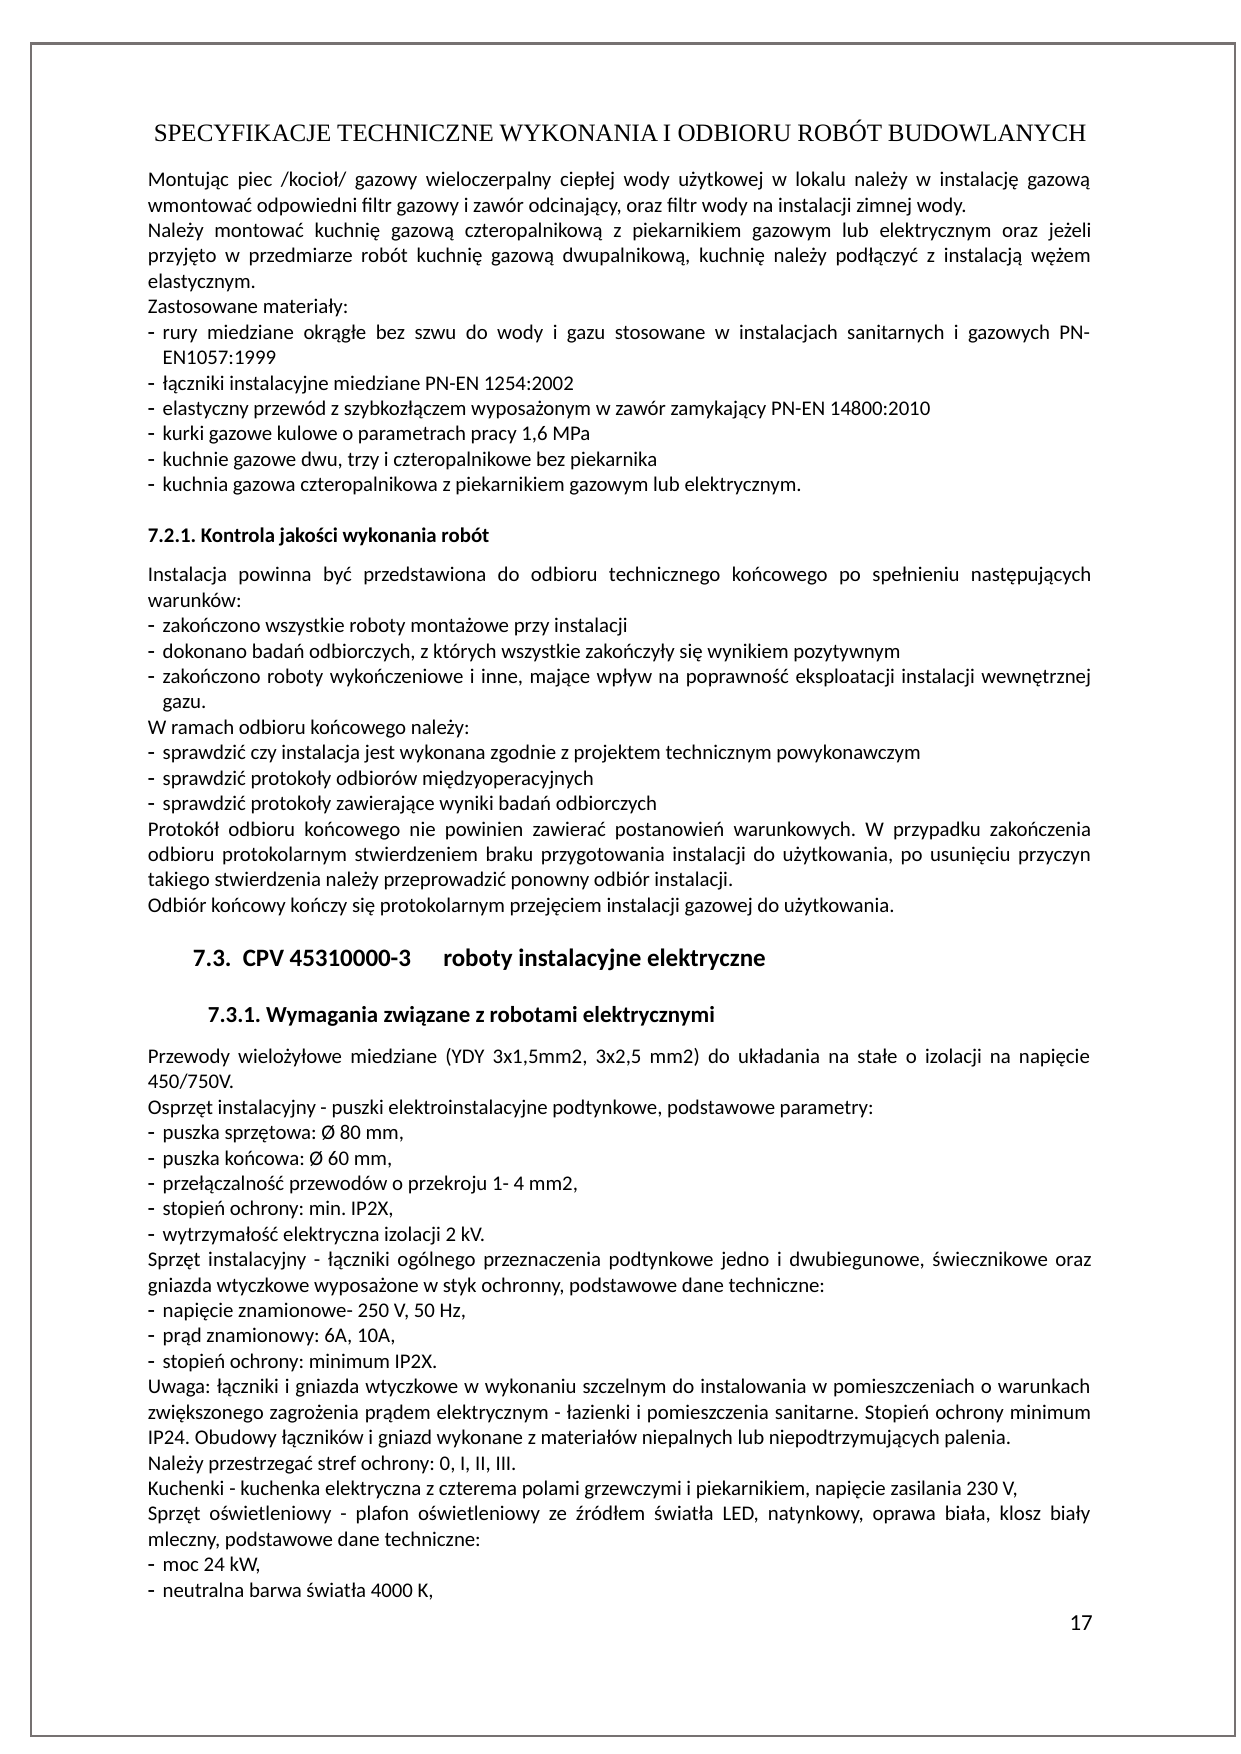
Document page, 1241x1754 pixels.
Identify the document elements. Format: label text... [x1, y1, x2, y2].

list stopień ochrony: minimum IP2X. [148, 1348, 1092, 1373]
list moc 24 kW, [148, 1551, 1092, 1577]
subtitle 7.3. CPV 45310000-3 roboty instalacyjne elektryczne [148, 942, 1092, 973]
text W ramach odbioru końcowego należy: [148, 714, 1092, 739]
list wytrzymałość elektryczna izolacji 2 kV. [148, 1221, 1092, 1246]
subtitle 7.2.1. Kontrola jakości wykonania robót [73, 522, 1092, 547]
list puszka sprzętowa: Ø 80 mm, [148, 1119, 1092, 1145]
list neutralna barwa światła 4000 K, [148, 1577, 1092, 1602]
text Zastosowane materiały: [148, 293, 1092, 319]
list puszka końcowa: Ø 60 mm, [148, 1145, 1092, 1170]
list stopień ochrony: min. IP2X, [148, 1196, 1092, 1221]
text Sprzęt oświetleniowy - plafon oświetleniowy ze źródłem światła LED, natynkowy, oprawa biała, klosz biały mleczny, podstawowe dane techniczne: [148, 1501, 1092, 1551]
text Instalacja powinna być przedstawiona do odbioru technicznego końcowego po spełnieniu następujących warunków: [148, 562, 1092, 612]
text Odbiór końcowy kończy się protokolarnym przejęciem instalacji gazowej do użytkowania. [148, 892, 1092, 917]
text Należy przestrzegać stref ochrony: 0, I, II, III. [148, 1450, 1092, 1475]
list zakończono wszystkie roboty montażowe przy instalacji [148, 612, 1092, 638]
text Montując piec /kocioł/ gazowy wieloczerpalny ciepłej wody użytkowej w lokalu należy w instalację gazową wmontować odpowiedni filtr gazowy i zawór odcinający, oraz filtr wody na instalacji zimnej wody. [148, 166, 1092, 217]
text Przewody wielożyłowe miedziane (YDY 3x1,5mm2, 3x2,5 mm2) do układania na stałe o izolacji na napięcie 450/750V. [148, 1043, 1092, 1094]
list kurki gazowe kulowe o parametrach pracy 1,6 MPa [148, 421, 1092, 446]
list napięcie znamionowe- 250 V, 50 Hz, [148, 1297, 1092, 1323]
text Sprzęt instalacyjny - łączniki ogólnego przeznaczenia podtynkowe jedno i dwubiegunowe, świecznikowe oraz gniazda wtyczkowe wyposażone w styk ochronny, podstawowe dane techniczne: [148, 1246, 1092, 1297]
list zakończono roboty wykończeniowe i inne, mające wpływ na poprawność eksploatacji instalacji wewnętrznej gazu. [148, 663, 1092, 714]
list łączniki instalacyjne miedziane PN-EN 1254:2002 [148, 370, 1092, 395]
list kuchnia gazowa czteropalnikowa z piekarnikiem gazowym lub elektrycznym. [148, 471, 1092, 497]
subtitle 7.3.1. Wymagania związane z robotami elektrycznymi [148, 1000, 1092, 1028]
text Kuchenki - kuchenka elektryczna z czterema polami grzewczymi i piekarnikiem, napięcie zasilania 230 V, [148, 1475, 1092, 1501]
list sprawdzić protokoły zawierające wyniki badań odbiorczych [148, 790, 1092, 816]
list rury miedziane okrągłe bez szwu do wody i gazu stosowane w instalacjach sanitarnych i gazowych PN-EN1057:1999 [148, 319, 1092, 370]
text Osprzęt instalacyjny - puszki elektroinstalacyjne podtynkowe, podstawowe parametry: [148, 1094, 1092, 1119]
text Uwaga: łączniki i gniazda wtyczkowe w wykonaniu szczelnym do instalowania w pomieszczeniach o warunkach zwiększonego zagrożenia prądem elektrycznym - łazienki i pomieszczenia sanitarne. Stopień ochrony minimum IP24. Obudowy łączników i gniazd wykonane z materiałów niepalnych lub niepodtrzymujących palenia. [148, 1373, 1092, 1450]
text Protokół odbioru końcowego nie powinien zawierać postanowień warunkowych. W przypadku zakończenia odbioru protokolarnym stwierdzeniem braku przygotowania instalacji do użytkowania, po usunięciu przyczyn takiego stwierdzenia należy przeprowadzić ponowny odbiór instalacji. [148, 816, 1092, 892]
list kuchnie gazowe dwu, trzy i czteropalnikowe bez piekarnika [148, 446, 1092, 471]
list prąd znamionowy: 6A, 10A, [148, 1323, 1092, 1348]
list elastyczny przewód z szybkozłączem wyposażonym w zawór zamykający PN-EN 14800:2010 [148, 395, 1092, 421]
list sprawdzić protokoły odbiorów międzyoperacyjnych [148, 765, 1092, 790]
list sprawdzić czy instalacja jest wykonana zgodnie z projektem technicznym powykonawczym [148, 739, 1092, 765]
text Należy montować kuchnię gazową czteropalnikową z piekarnikiem gazowym lub elektrycznym oraz jeżeli przyjęto w przedmiarze robót kuchnię gazową dwupalnikową, kuchnię należy podłączyć z instalacją wężem elastycznym. [148, 217, 1092, 293]
list dokonano badań odbiorczych, z których wszystkie zakończyły się wynikiem pozytywnym [148, 638, 1092, 663]
list przełączalność przewodów o przekroju 1- 4 mm2, [148, 1170, 1092, 1196]
